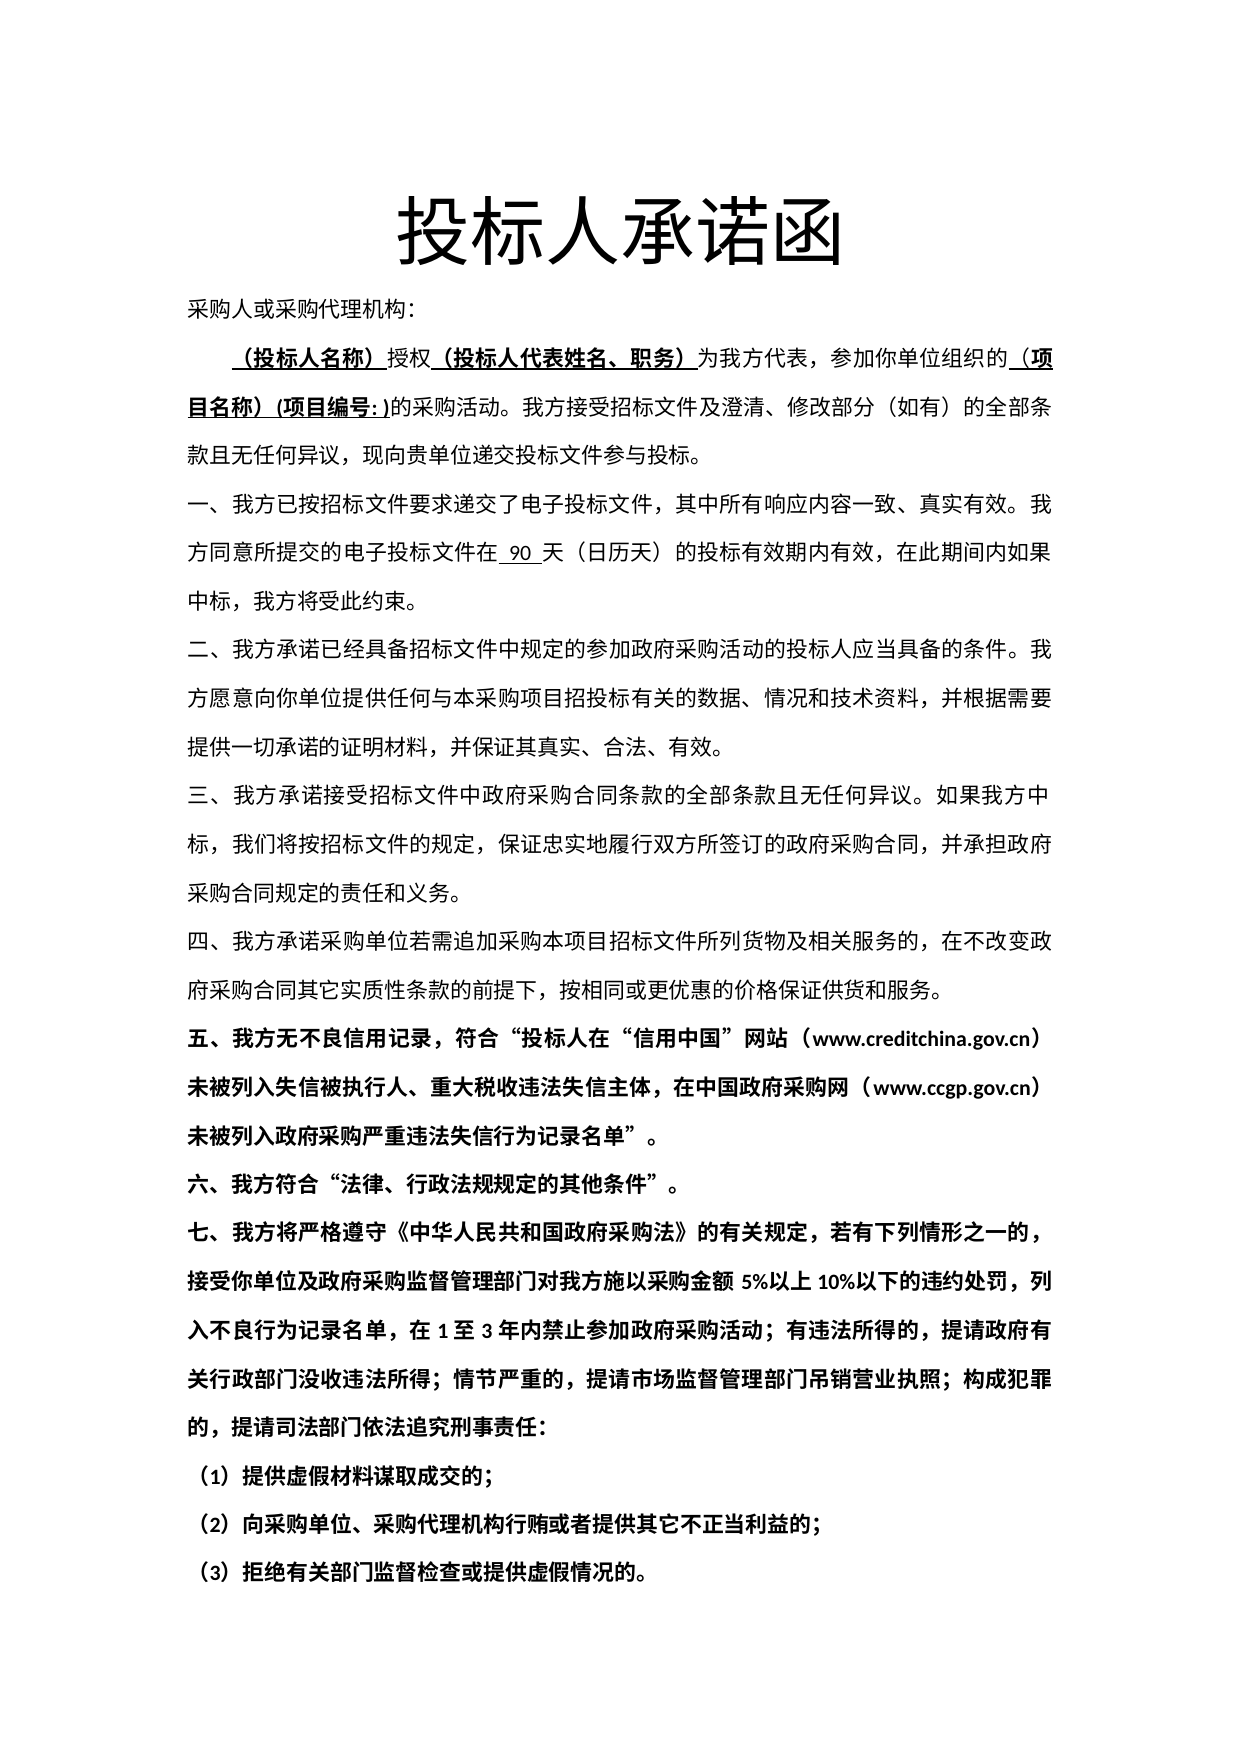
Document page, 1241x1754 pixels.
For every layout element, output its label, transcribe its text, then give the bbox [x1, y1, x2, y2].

text 投标人承诺函 [187, 162, 1053, 292]
text 四、我方承诺采购单位若需追加采购本项目招标文件所列货物及相关服务的，在不改变政府采购合同其它实质性条款的前提下，按相同或更优惠的价格保证供货和服务。 [187, 924, 1053, 1005]
text （1）提供虚假材料谋取成交的； [187, 1458, 1053, 1491]
text 六、我方符合“法律、行政法规规定的其他条件”。 [187, 1167, 1053, 1199]
text （2）向采购单位、采购代理机构行贿或者提供其它不正当利益的； [187, 1507, 1053, 1539]
text （投标人名称）授权（投标人代表姓名、职务）为我方代表，参加你单位组织的（项目名称）(项目编号: )的采购活动。我方接受招标文件及澄清、修改部分（如有）的全部条款且无任何异议，现向贵单位递交投标文件参与投标。 [187, 340, 1053, 470]
text 三、我方承诺接受招标文件中政府采购合同条款的全部条款且无任何异议。如果我方中标，我们将按招标文件的规定，保证忠实地履行双方所签订的政府采购合同，并承担政府采购合同规定的责任和义务。 [187, 778, 1053, 908]
text 一、我方已按招标文件要求递交了电子投标文件，其中所有响应内容一致、真实有效。我方同意所提交的电子投标文件在 90 天（日历天）的投标有效期内有效，在此期间内如果中标，我方将受此约束。 [187, 486, 1053, 616]
text 采购人或采购代理机构： [187, 292, 1053, 324]
text 二、我方承诺已经具备招标文件中规定的参加政府采购活动的投标人应当具备的条件。我方愿意向你单位提供任何与本采购项目招投标有关的数据、情况和技术资料，并根据需要提供一切承诺的证明材料，并保证其真实、合法、有效。 [187, 632, 1053, 762]
text 七、我方将严格遵守《中华人民共和国政府采购法》的有关规定，若有下列情形之一的，接受你单位及政府采购监督管理部门对我方施以采购金额 5%以上 10%以下的违约处罚，列入不良行为记录名单，在 1 至 3 年内禁止参加政府采购活动；有违法所得的，提请政府有关行政部门没收违法所得；情节严重的，提请市场监督管理部门吊销营业执照；构成犯罪的，提请司法部门依法追究刑事责任： [187, 1215, 1053, 1442]
text 五、我方无不良信用记录，符合“投标人在“信用中国”网站（www.creditchina.gov.cn）未被列入失信被执行人、重大税收违法失信主体，在中国政府采购网（www.ccgp.gov.cn）未被列入政府采购严重违法失信行为记录名单”。 [187, 1021, 1053, 1151]
text （3）拒绝有关部门监督检查或提供虚假情况的。 [187, 1555, 1053, 1587]
